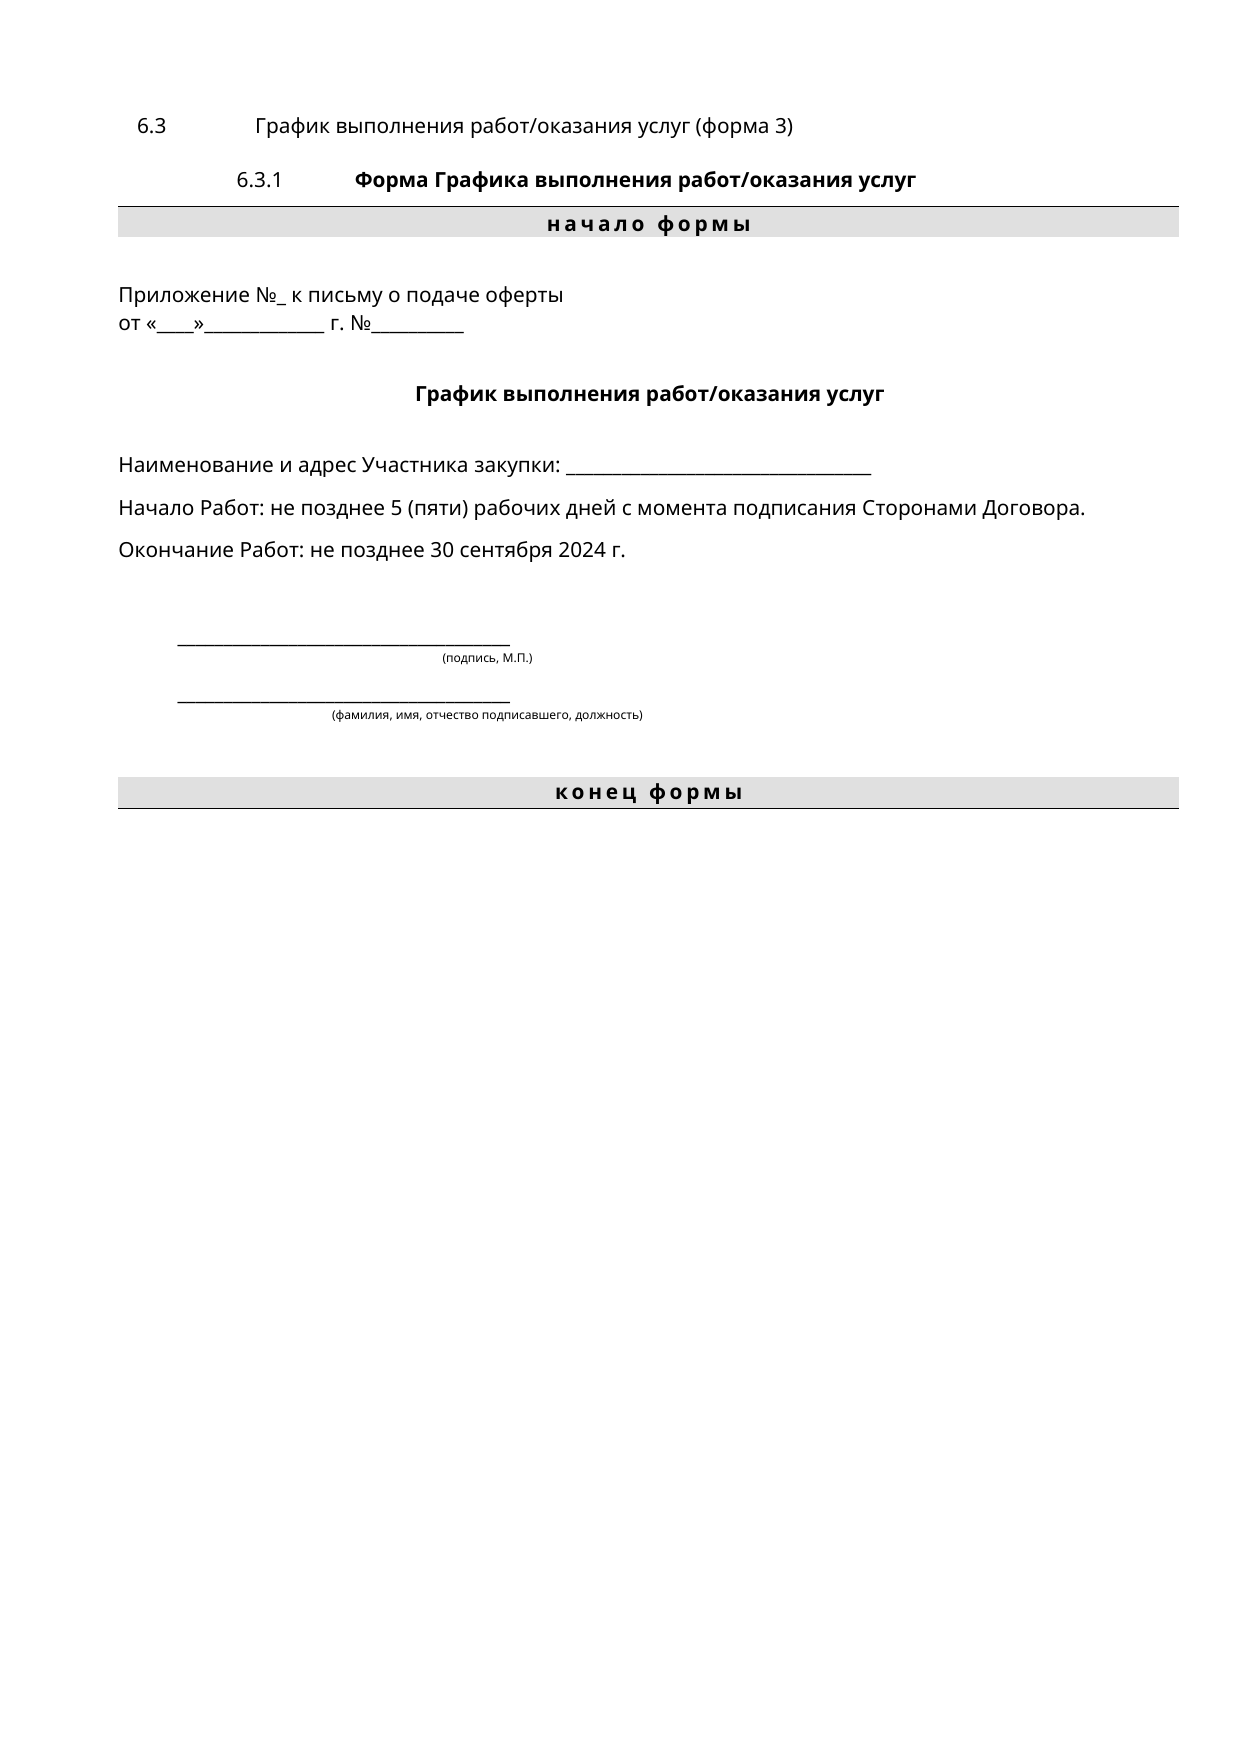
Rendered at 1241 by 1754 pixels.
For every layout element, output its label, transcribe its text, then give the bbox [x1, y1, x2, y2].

text Окончание Работ: не позднее 30 сентября 2024 г. [118, 536, 1181, 564]
list Форма Графика выполнения работ/оказания услуг [236, 165, 1181, 193]
text ____________________________________ [118, 621, 1181, 649]
text График выполнения работ/оказания услуг [118, 379, 1181, 408]
text начало формы [118, 207, 1179, 237]
text (подпись, М.П.) [118, 649, 797, 678]
text Приложение №_ к письму о подаче оферты от «____»_____________ г. №__________ [118, 280, 1181, 337]
subtitle График выполнения работ/оказания услуг (форма 3) [137, 111, 1181, 140]
text конец формы [118, 777, 1179, 808]
text (фамилия, имя, отчество подписавшего, должность) [118, 706, 797, 734]
text ____________________________________ [118, 678, 1181, 706]
text Начало Работ: не позднее 5 (пяти) рабочих дней с момента подписания Сторонами Договора. [118, 493, 1181, 521]
text Наименование и адрес Участника закупки: _________________________________ [118, 450, 1181, 479]
